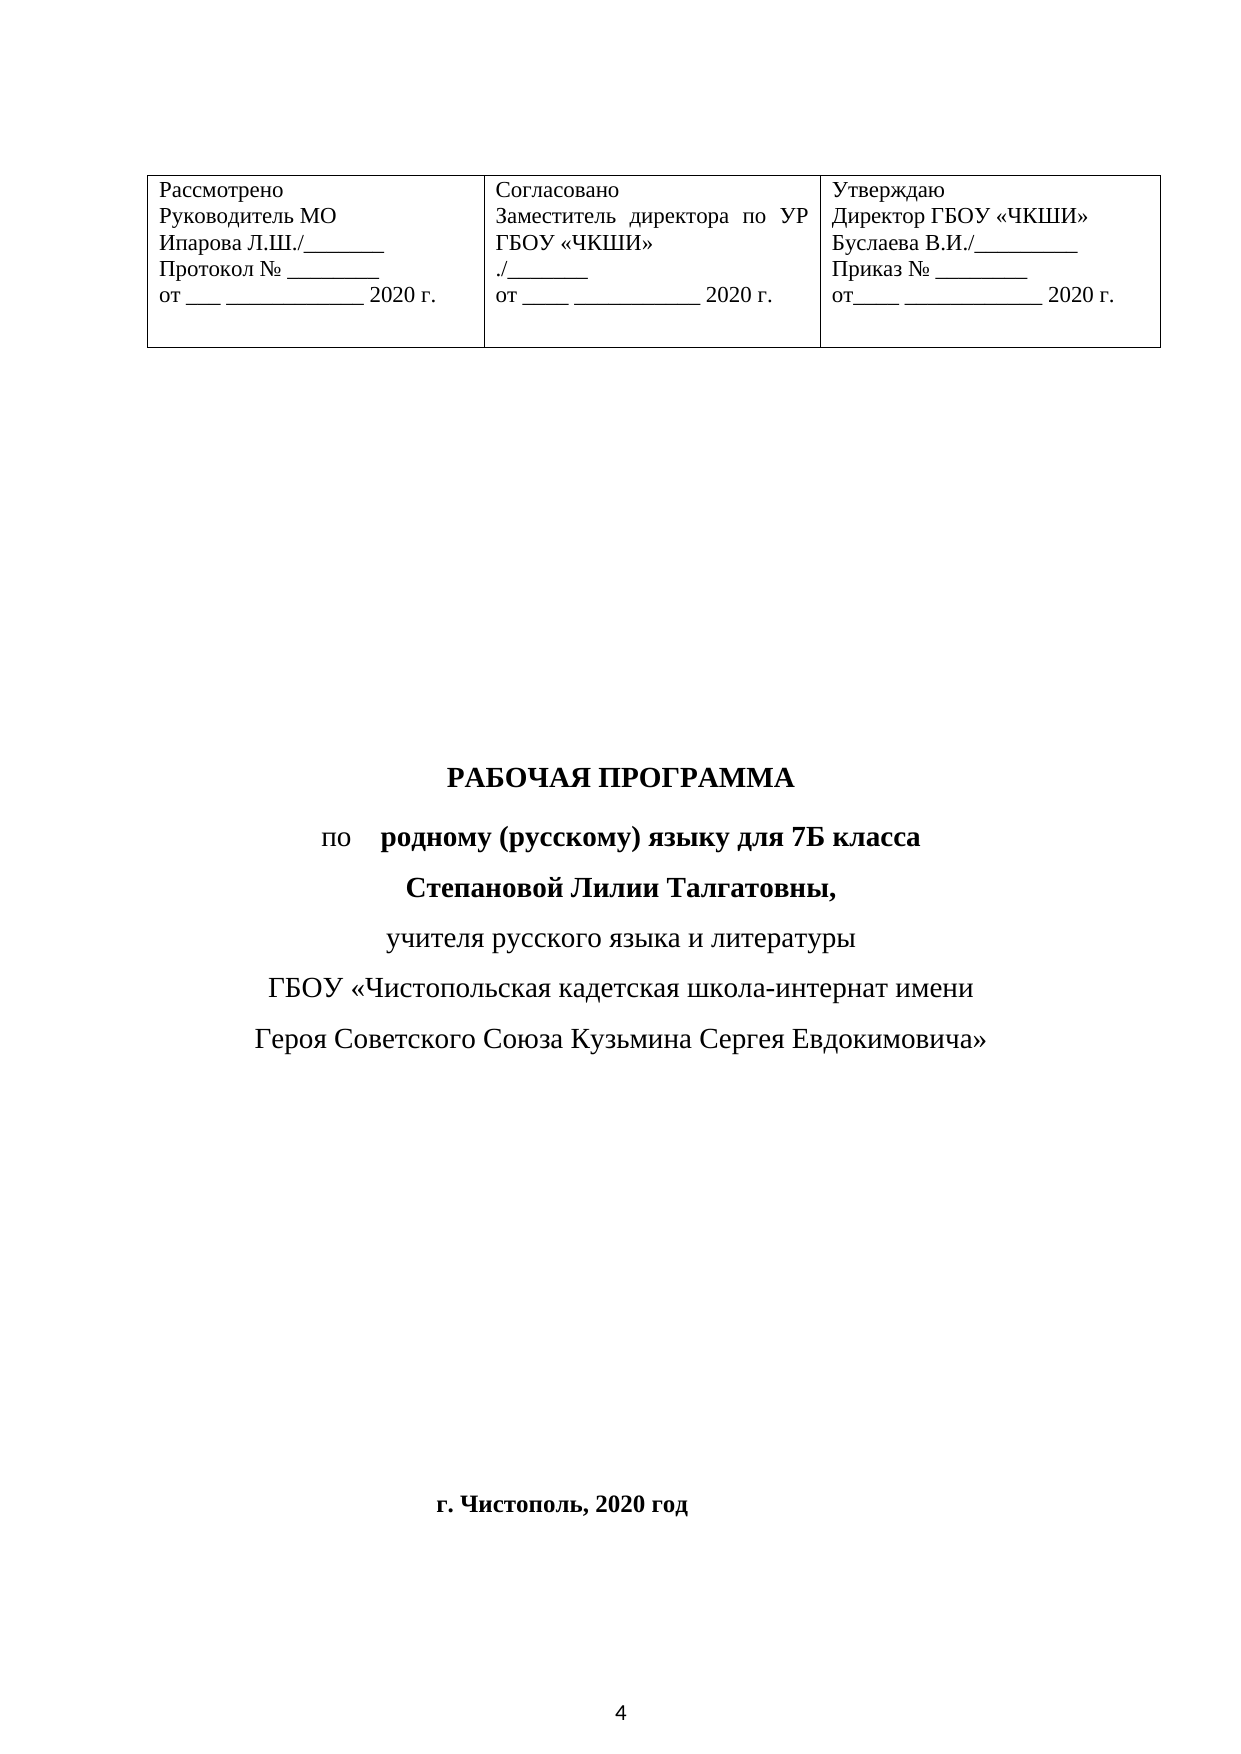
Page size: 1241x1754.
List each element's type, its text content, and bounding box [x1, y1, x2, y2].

table_header Согласовано Заместитель директора по УР ГБОУ «ЧКШИ» ./_______ от ____ ___________ 2020 г. [485, 176, 820, 347]
text РАБОЧАЯ ПРОГРАММА [148, 760, 1094, 794]
text по родному (русскому) языку для 7Б класса [148, 819, 1094, 853]
text Степановой Лилии Талгатовны, [148, 870, 1094, 903]
text Героя Советского Союза Кузьмина Сергея Евдокимовича» [148, 1021, 1094, 1054]
table_header Рассмотрено Руководитель МО Ипарова Л.Ш./_______ Протокол № ________ от ___ ____________ 2020 г. [148, 176, 484, 347]
text г. Чистополь, 2020 год [89, 1489, 1035, 1518]
text ГБОУ «Чистопольская кадетская школа-интернат имени [148, 971, 1094, 1004]
table_header Утверждаю Директор ГБОУ «ЧКШИ» Буслаева В.И./_________ Приказ № ________ от____ ____________ 2020 г. [821, 176, 1160, 347]
text учителя русского языка и литературы [148, 920, 1094, 954]
